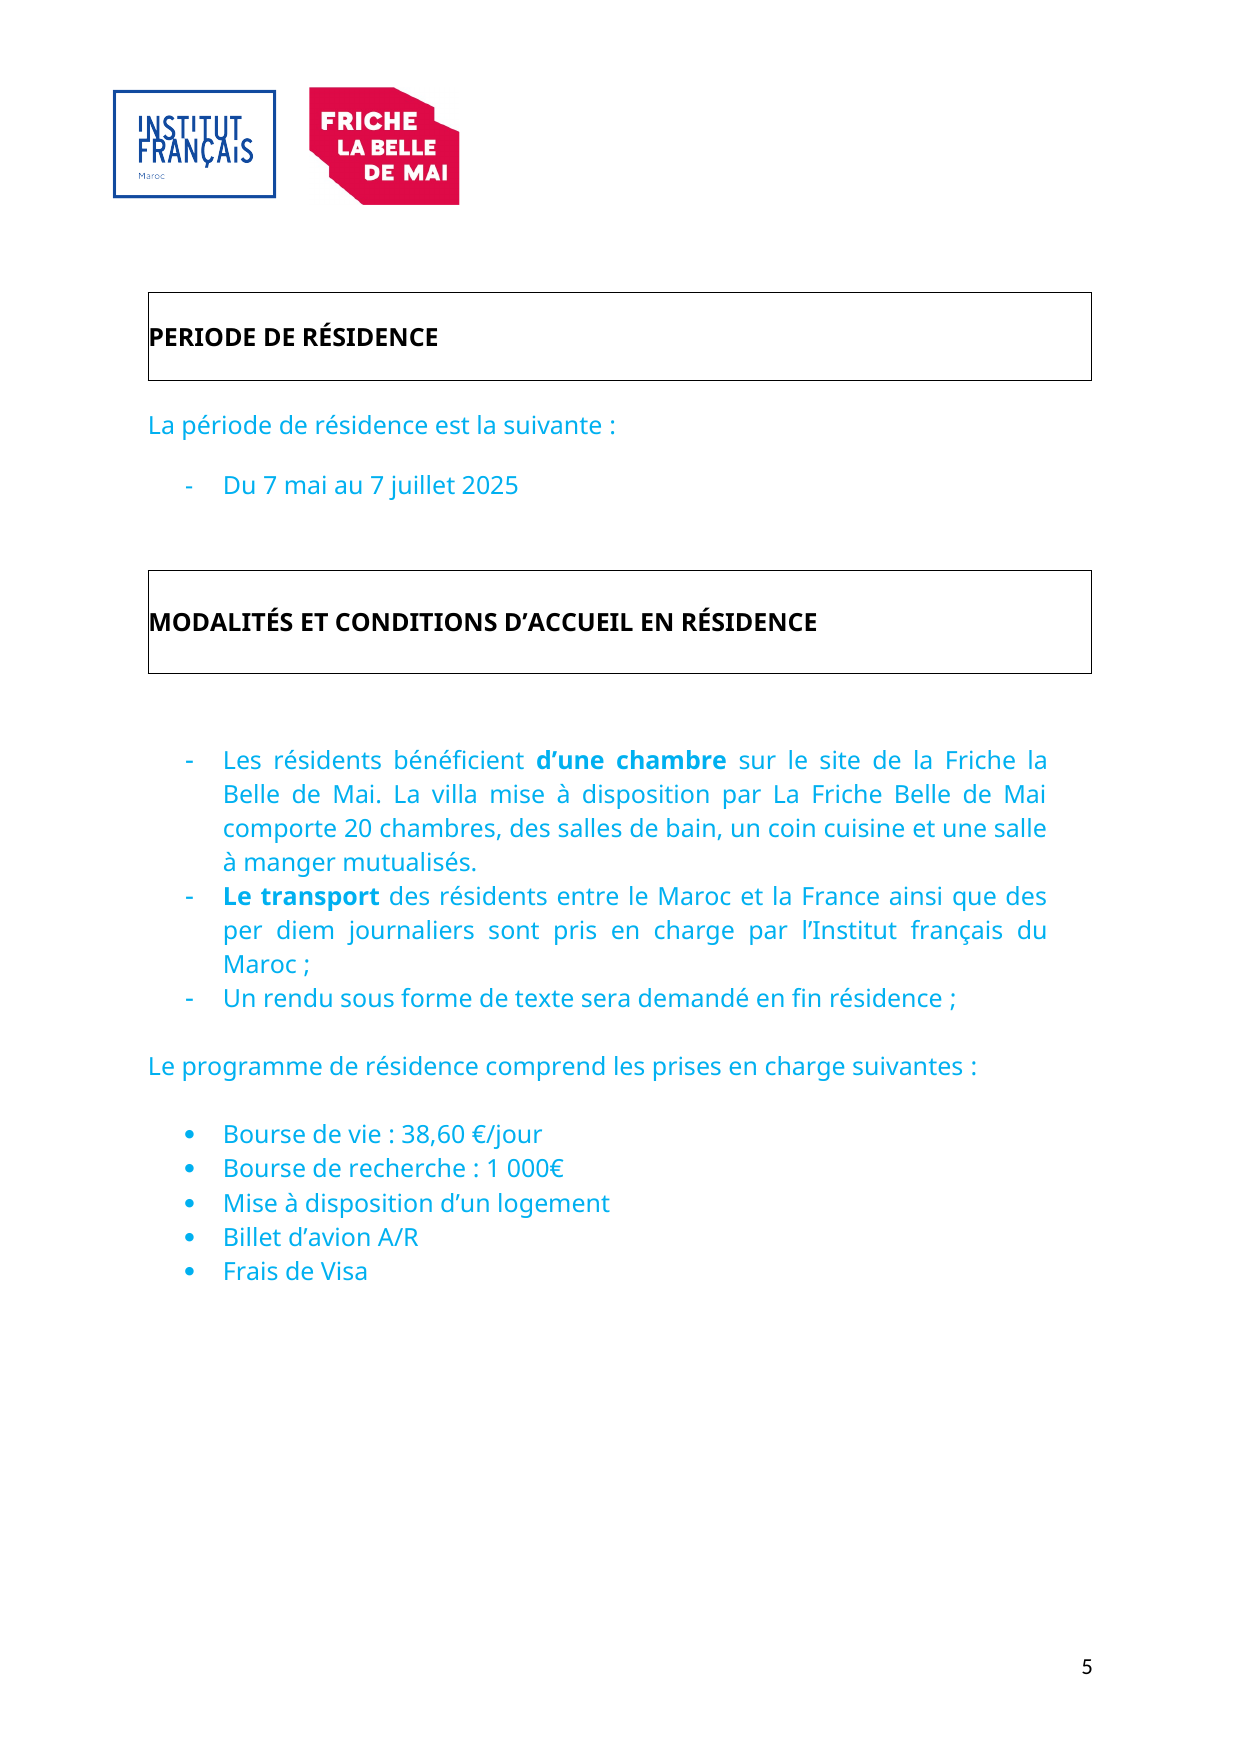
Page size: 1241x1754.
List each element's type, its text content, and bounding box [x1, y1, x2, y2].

list Bourse de recherche : 1 000€ [185, 1151, 1048, 1185]
picture [90, 67, 299, 221]
table_header PERIODE DE RÉSIDENCE [149, 293, 1091, 380]
list Le transport des résidents entre le Maroc et la France ainsi que des per diem journaliers sont pris en charge par l’Institut français du Maroc ; [185, 879, 1048, 981]
text Le programme de résidence comprend les prises en charge suivantes : [148, 1049, 1048, 1083]
text La période de résidence est la suivante : [148, 407, 1048, 441]
list Frais de Visa [185, 1253, 1048, 1287]
list Un rendu sous forme de texte sera demandé en fin résidence ; [185, 981, 1048, 1015]
list Bourse de vie : 38,60 €/jour [185, 1117, 1048, 1151]
list Les résidents bénéficient d’une chambre sur le site de la Friche la Belle de Mai. La villa mise à disposition par La Friche Belle de Mai comporte 20 chambres, des salles de bain, un coin cuisine et une salle à manger mutualisés. [185, 742, 1048, 879]
list Billet d’avion A/R [185, 1219, 1048, 1253]
table_header MODALITÉS ET CONDITIONS D’ACCUEIL EN RÉSIDENCE [149, 571, 1091, 673]
picture [309, 87, 460, 205]
list Mise à disposition d’un logement [185, 1185, 1048, 1219]
list Du 7 mai au 7 juillet 2025 [185, 468, 1048, 502]
